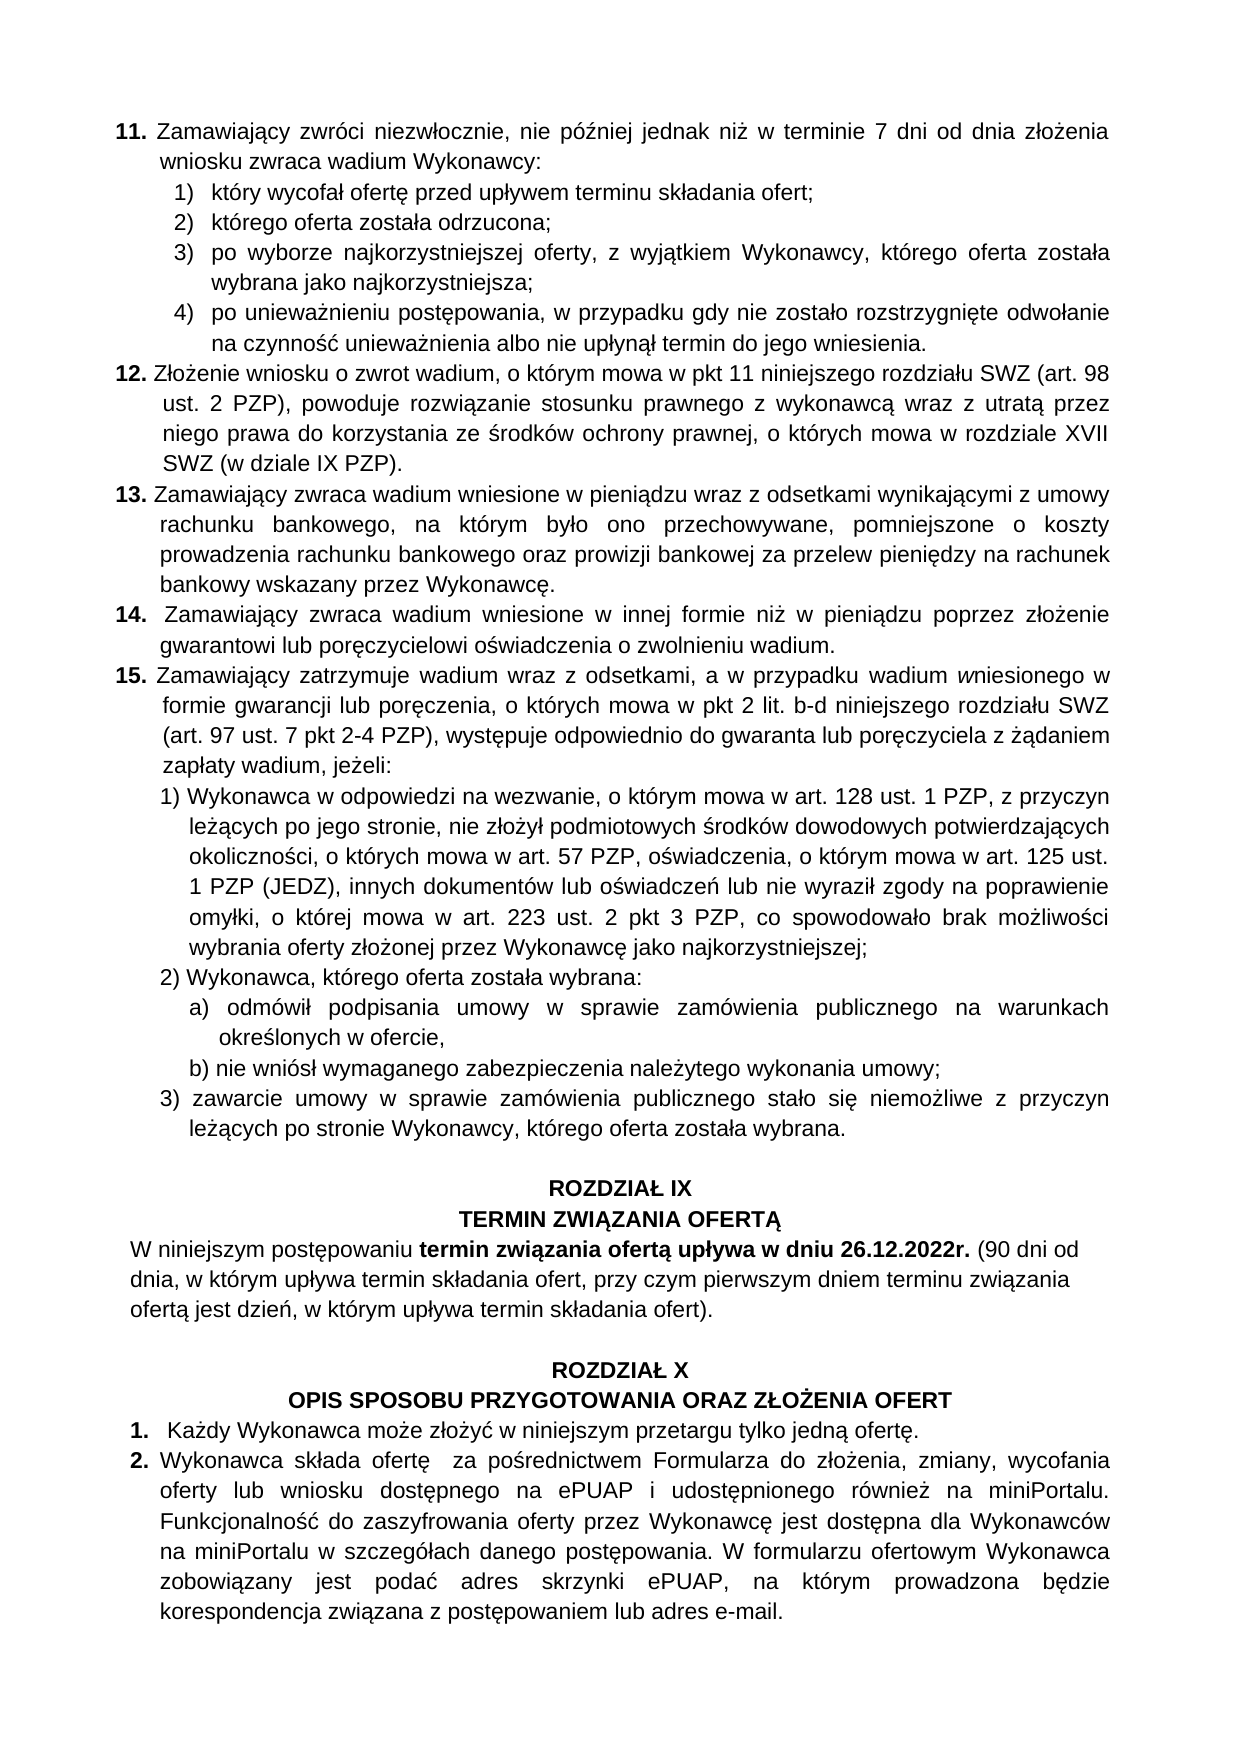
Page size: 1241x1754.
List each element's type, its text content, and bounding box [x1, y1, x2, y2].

text 12. Złożenie wniosku o zwrot wadium, o którym mowa w pkt 11 niniejszego rozdziału SWZ (art. 98 ust. 2 PZP), powoduje rozwiązanie stosunku prawnego z wykonawcą wraz z utratą przez niego prawa do korzystania ze środków ochrony prawnej, o których mowa w rozdziale XVII SWZ (w dziale IX PZP). [115, 360, 1110, 477]
text ROZDZIAŁ IX [130, 1175, 1110, 1202]
text OPIS SPOSOBU PRZYGOTOWANIA ORAZ ZŁOŻENIA OFERT [130, 1387, 1110, 1413]
list po unieważnieniu postępowania, w przypadku gdy nie zostało rozstrzygnięte odwołanie na czynność unieważnienia albo nie upłynął termin do jego wniesienia. [174, 299, 1110, 356]
list Wykonawca składa ofertę za pośrednictwem Formularza do złożenia, zmiany, wycofania oferty lub wniosku dostępnego na ePUAP i udostępnionego również na miniPortalu. Funkcjonalność do zaszyfrowania oferty przez Wykonawcę jest dostępna dla Wykonawców na miniPortalu w szczegółach danego postępowania. W formularzu ofertowym Wykonawca zobowiązany jest podać adres skrzynki ePUAP, na którym prowadzona będzie korespondencja związana z postępowaniem lub adres e-mail. [130, 1447, 1110, 1625]
list który wycofał ofertę przed upływem terminu składania ofert; [174, 178, 1110, 205]
text 3) zawarcie umowy w sprawie zamówienia publicznego stało się niemożliwe z przyczyn leżących po stronie Wykonawcy, którego oferta została wybrana. [159, 1085, 1110, 1141]
text b) nie wniósł wymaganego zabezpieczenia należytego wykonania umowy; [174, 1054, 1110, 1081]
text 13. Zamawiający zwraca wadium wniesione w pieniądzu wraz z odsetkami wynikającymi z umowy rachunku bankowego, na którym było ono przechowywane, pomniejszone o koszty prowadzenia rachunku bankowego oraz prowizji bankowej za przelew pieniędzy na rachunek bankowy wskazany przez Wykonawcę. [115, 481, 1110, 598]
text TERMIN ZWIĄZANIA OFERTĄ [130, 1206, 1110, 1232]
list po wyborze najkorzystniejszej oferty, z wyjątkiem Wykonawcy, którego oferta została wybrana jako najkorzystniejsza; [174, 239, 1110, 296]
text 14. Zamawiający zwraca wadium wniesione w innej formie niż w pieniądzu poprzez złożenie gwarantowi lub poręczycielowi oświadczenia o zwolnieniu wadium. [115, 601, 1110, 658]
list którego oferta została odrzucona; [174, 209, 1110, 235]
text a) odmówił podpisania umowy w sprawie zamówienia publicznego na warunkach określonych w ofercie, [189, 994, 1110, 1051]
text ROZDZIAŁ X [130, 1357, 1110, 1383]
text 2) Wykonawca, którego oferta została wybrana: [159, 964, 1110, 990]
list Każdy Wykonawca może złożyć w niniejszym przetargu tylko jedną ofertę. [130, 1417, 1110, 1443]
text 1) Wykonawca w odpowiedzi na wezwanie, o którym mowa w art. 128 ust. 1 PZP, z przyczyn leżących po jego stronie, nie złożył podmiotowych środków dowodowych potwierdzających okoliczności, o których mowa w art. 57 PZP, oświadczenia, o którym mowa w art. 125 ust. 1 PZP (JEDZ), innych dokumentów lub oświadczeń lub nie wyraził zgody na poprawienie omyłki, o której mowa w art. 223 ust. 2 pkt 3 PZP, co spowodowało brak możliwości wybrania oferty złożonej przez Wykonawcę jako najkorzystniejszej; [159, 783, 1110, 960]
text W niniejszym postępowaniu termin związania ofertą upływa w dniu 26.12.2022r. (90 dni od dnia, w którym upływa termin składania ofert, przy czym pierwszym dniem terminu związania ofertą jest dzień, w którym upływa termin składania ofert). [130, 1236, 1110, 1323]
text 15. Zamawiający zatrzymuje wadium wraz z odsetkami, a w przypadku wadium wniesionego w formie gwarancji lub poręczenia, o których mowa w pkt 2 lit. b-d niniejszego rozdziału SWZ (art. 97 ust. 7 pkt 2-4 PZP), występuje odpowiednio do gwaranta lub poręczyciela z żądaniem zapłaty wadium, jeżeli: [115, 662, 1110, 779]
text 11. Zamawiający zwróci niezwłocznie, nie później jednak niż w terminie 7 dni od dnia złożenia wniosku zwraca wadium Wykonawcy: [115, 118, 1110, 175]
